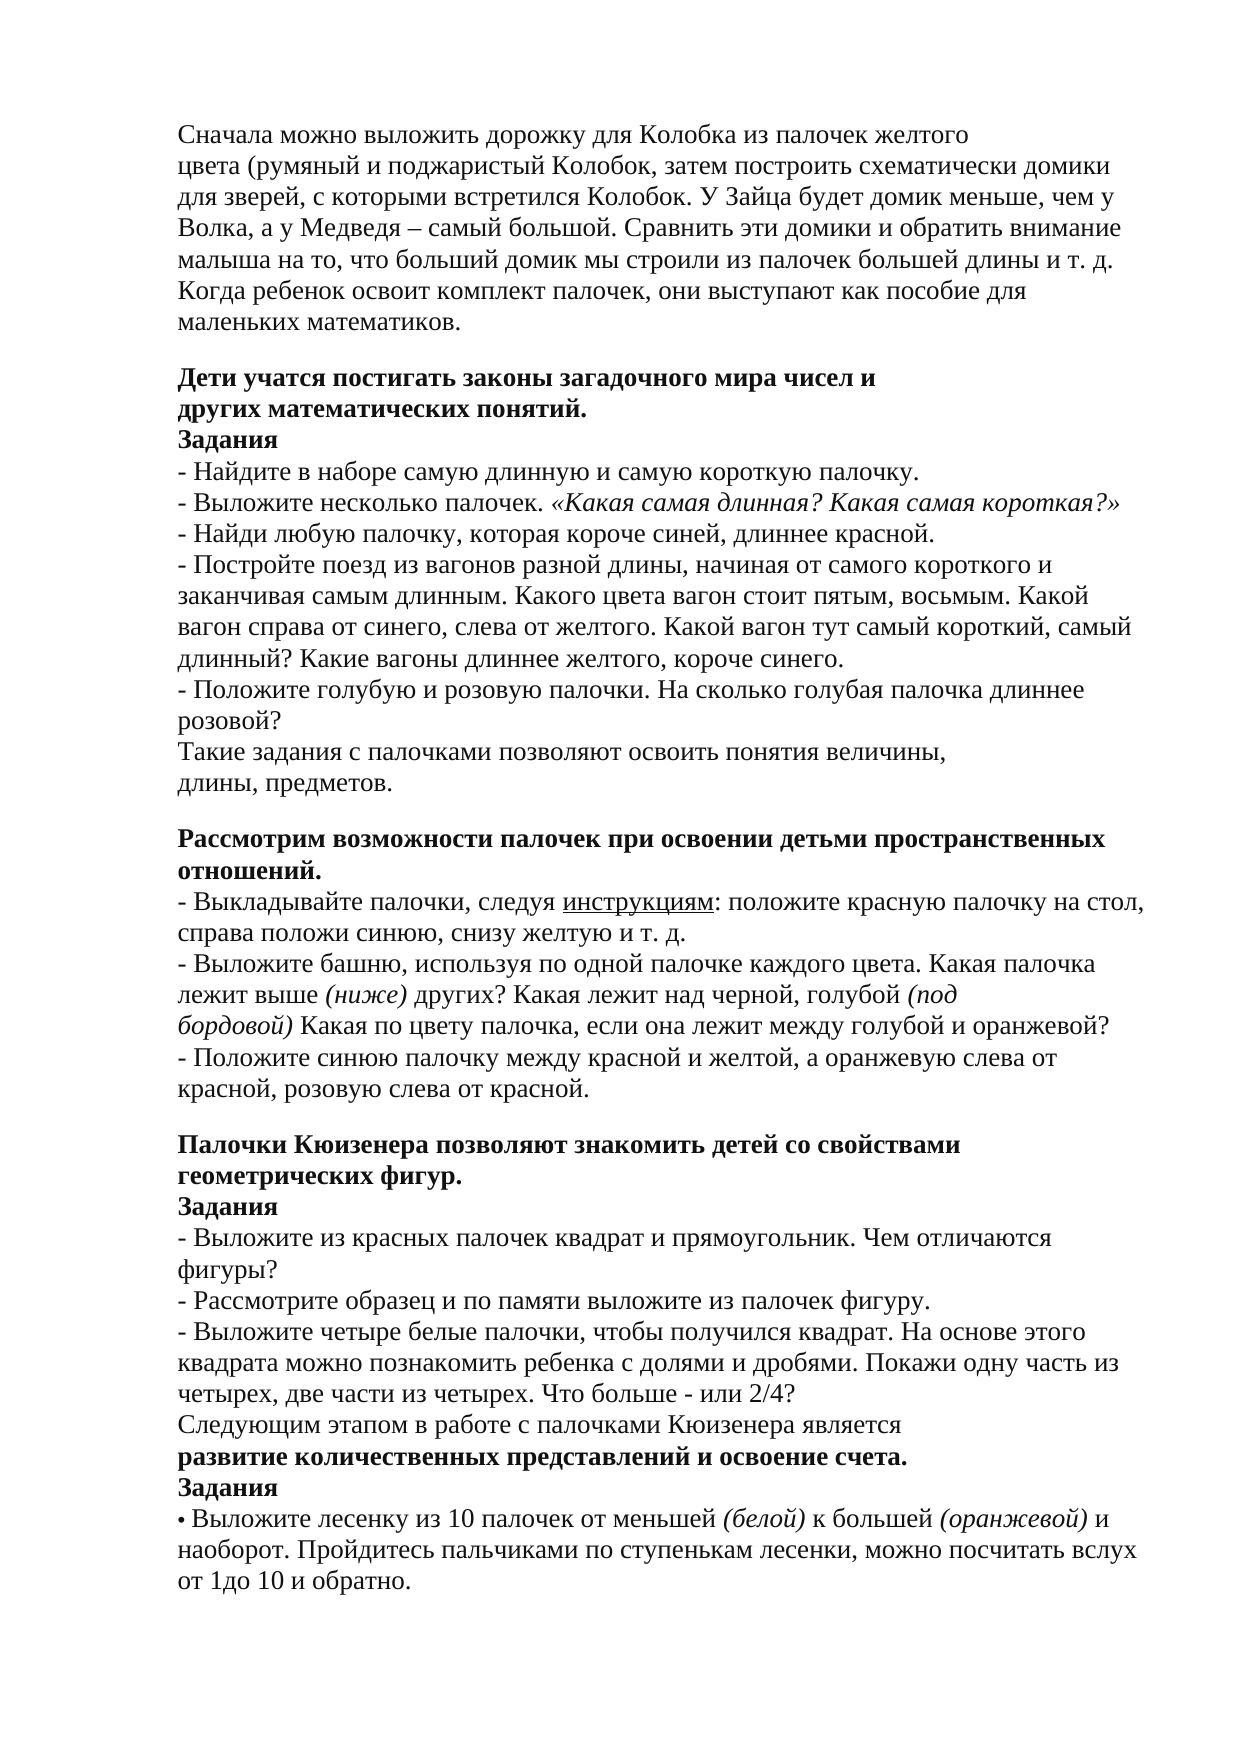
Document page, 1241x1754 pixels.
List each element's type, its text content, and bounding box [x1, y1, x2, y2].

text Задания [177, 1190, 1152, 1222]
text Такие задания с палочками позволяют освоить понятия величины, длины, предметов. [177, 735, 1152, 797]
text - Найди любую палочку, которая короче синей, длиннее красной. [177, 517, 1152, 548]
text - Рассмотрите образец и по памяти выложите из палочек фигуру. [177, 1284, 1152, 1315]
text Задания [177, 424, 1152, 455]
text - Постройте поезд из вагонов разной длины, начиная от самого короткого и заканчивая самым длинным. Какого цвета вагон стоит пятым, восьмым. Какой вагон справа от синего, слева от желтого. Какой вагон тут самый короткий, самый длинный? Какие вагоны длиннее желтого, короче синего. [177, 548, 1152, 673]
text - Выкладывайте палочки, следуя инструкциям: положите красную палочку на стол, справа положи синюю, снизу желтую и т. д. [177, 885, 1152, 947]
text Когда ребенок освоит комплект палочек, они выступают как пособие для маленьких математиков. [177, 274, 1152, 336]
text - Выложите из красных палочек квадрат и прямоугольник. Чем отличаются фигуры? [177, 1222, 1152, 1284]
text - Положите голубую и розовую палочки. На сколько голубая палочка длиннее розовой? [177, 673, 1152, 735]
text - Выложите башню, используя по одной палочке каждого цвета. Какая палочка лежит выше (ниже) других? Какая лежит над черной, голубой (под бордовой) Какая по цвету палочка, если она лежит между голубой и оранжевой? [177, 947, 1152, 1041]
text • Выложите лесенку из 10 палочек от меньшей (белой) к большей (оранжевой) и наоборот. Пройдитесь пальчиками по ступенькам лесенки, можно посчитать вслух от 1до 10 и обратно. [177, 1502, 1152, 1595]
text Дети учатся постигать законы загадочного мира чисел и других математических понятий. [177, 361, 1152, 424]
text - Положите синюю палочку между красной и желтой, а оранжевую слева от красной, розовую слева от красной. [177, 1041, 1152, 1103]
text Рассмотрим возможности палочек при освоении детьми пространственных отношений. [177, 823, 1152, 885]
text развитие количественных представлений и освоение счета. [177, 1439, 1152, 1471]
text - Выложите четыре белые палочки, чтобы получился квадрат. На основе этого квадрата можно познакомить ребенка с долями и дробями. Покажи одну часть из четырех, две части из четырех. Что больше - или 2/4? [177, 1315, 1152, 1408]
text Задания [177, 1471, 1152, 1502]
text - Найдите в наборе самую длинную и самую короткую палочку. [177, 455, 1152, 486]
text Палочки Кюизенера позволяют знакомить детей со свойствами геометрических фигур. [177, 1128, 1152, 1190]
text Сначала можно выложить дорожку для Колобка из палочек желтого цвета (румяный и поджаристый Колобок, затем построить схематически домики для зверей, с которыми встретился Колобок. У Зайца будет домик меньше, чем у Волка, а у Медведя – самый большой. Сравнить эти домики и обратить внимание малыша на то, что больший домик мы строили из палочек большей длины и т. д. [177, 118, 1152, 274]
text Следующим этапом в работе с палочками Кюизенера является [177, 1408, 1152, 1439]
text - Выложите несколько палочек. «Какая самая длинная? Какая самая короткая?» [177, 486, 1152, 517]
